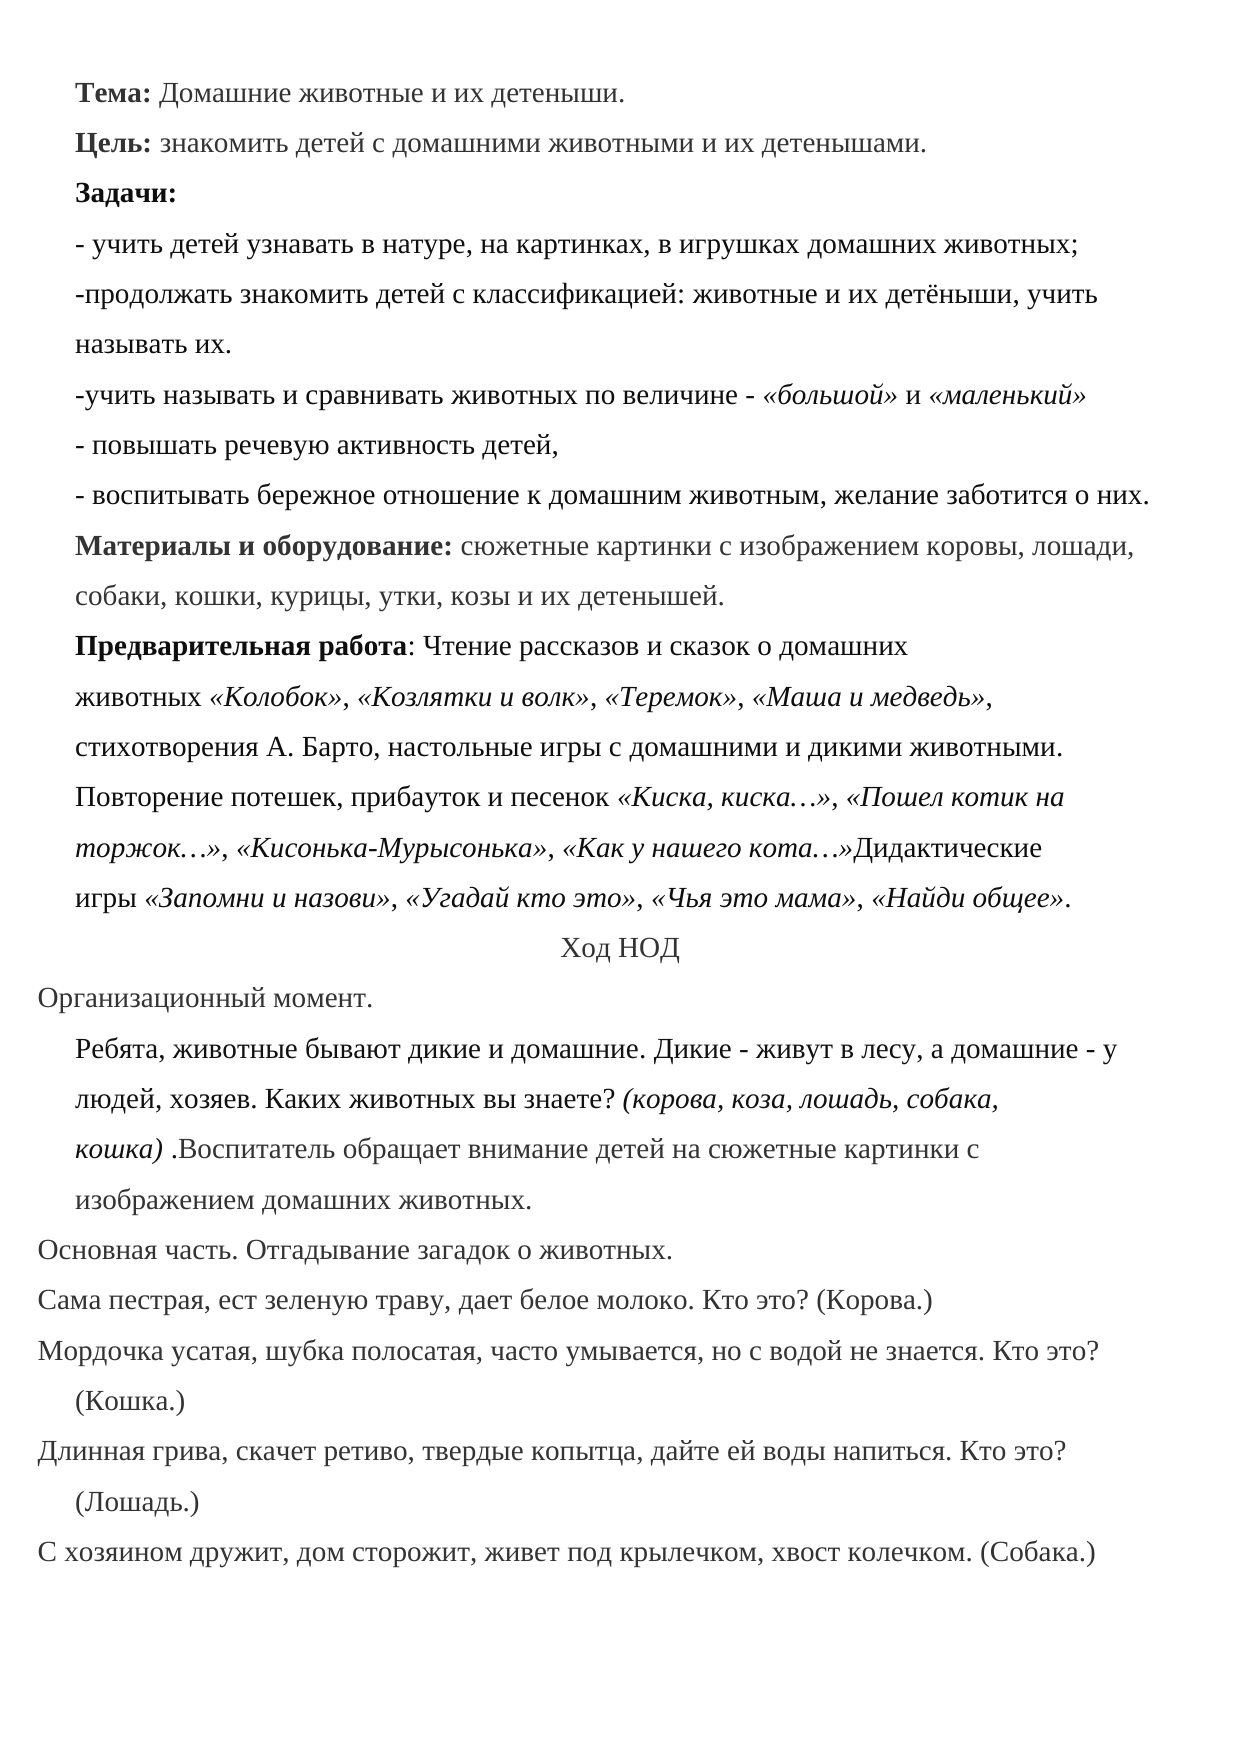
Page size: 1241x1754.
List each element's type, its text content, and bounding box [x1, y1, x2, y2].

text Организационный момент. [37, 981, 1165, 1014]
text Задачи: [75, 176, 1165, 209]
text С хозяином дружит, дом сторожит, живет под крылечком, хвост колечком. (Собака.) [37, 1534, 1165, 1568]
text Тема: Домашние животные и их детеныши. [75, 75, 1165, 108]
text Сама пестрая, ест зеленую траву, дает белое молоко. Кто это? (Корова.) [37, 1282, 1165, 1316]
text Ход НОД [75, 930, 1165, 964]
text -учить называть и сравнивать животных по величине - «большой» и «маленький» [75, 377, 1165, 410]
text Материалы и оборудование: сюжетные картинки с изображением коровы, лошади, собаки, кошки, курицы, утки, козы и их детенышей. [75, 528, 1165, 612]
text - учить детей узнавать в натуре, на картинках, в игрушках домашних животных; [75, 226, 1165, 259]
text Ребята, животные бывают дикие и домашние. Дикие - живут в лесу, а домашние - у людей, хозяев. Каких животных вы знаете? (корова, коза, лошадь, собака, кошка) .Воспитатель обращает внимание детей на сюжетные картинки с изображением домашних животных. [75, 1031, 1165, 1215]
text - воспитывать бережное отношение к домашним животным, желание заботится о них. [75, 477, 1165, 511]
text Основная часть. Отгадывание загадок о животных. [37, 1232, 1165, 1266]
text Длинная грива, скачет ретиво, твердые копытца, дайте ей воды напиться. Кто это? (Лошадь.) [37, 1433, 1165, 1517]
text -продолжать знакомить детей с классификацией: животные и их детёныши, учить называть их. [75, 276, 1165, 360]
text Предварительная работа: Чтение рассказов и сказок о домашних животных «Колобок», «Козлятки и волк», «Теремок», «Маша и медведь», стихотворения А. Барто, настольные игры с домашними и дикими животными. Повторение потешек, прибауток и песенок «Киска, киска…», «Пошел котик на торжок…», «Кисонька-Мурысонька», «Как у нашего кота…»Дидактические игры «Запомни и назови», «Угадай кто это», «Чья это мама», «Найди общее». [75, 628, 1165, 913]
text - повышать речевую активность детей, [75, 427, 1165, 461]
text Цель: знакомить детей с домашними животными и их детенышами. [75, 125, 1165, 159]
text Мордочка усатая, шубка полосатая, часто умывается, но с водой не знается. Кто это? (Кошка.) [37, 1333, 1165, 1417]
